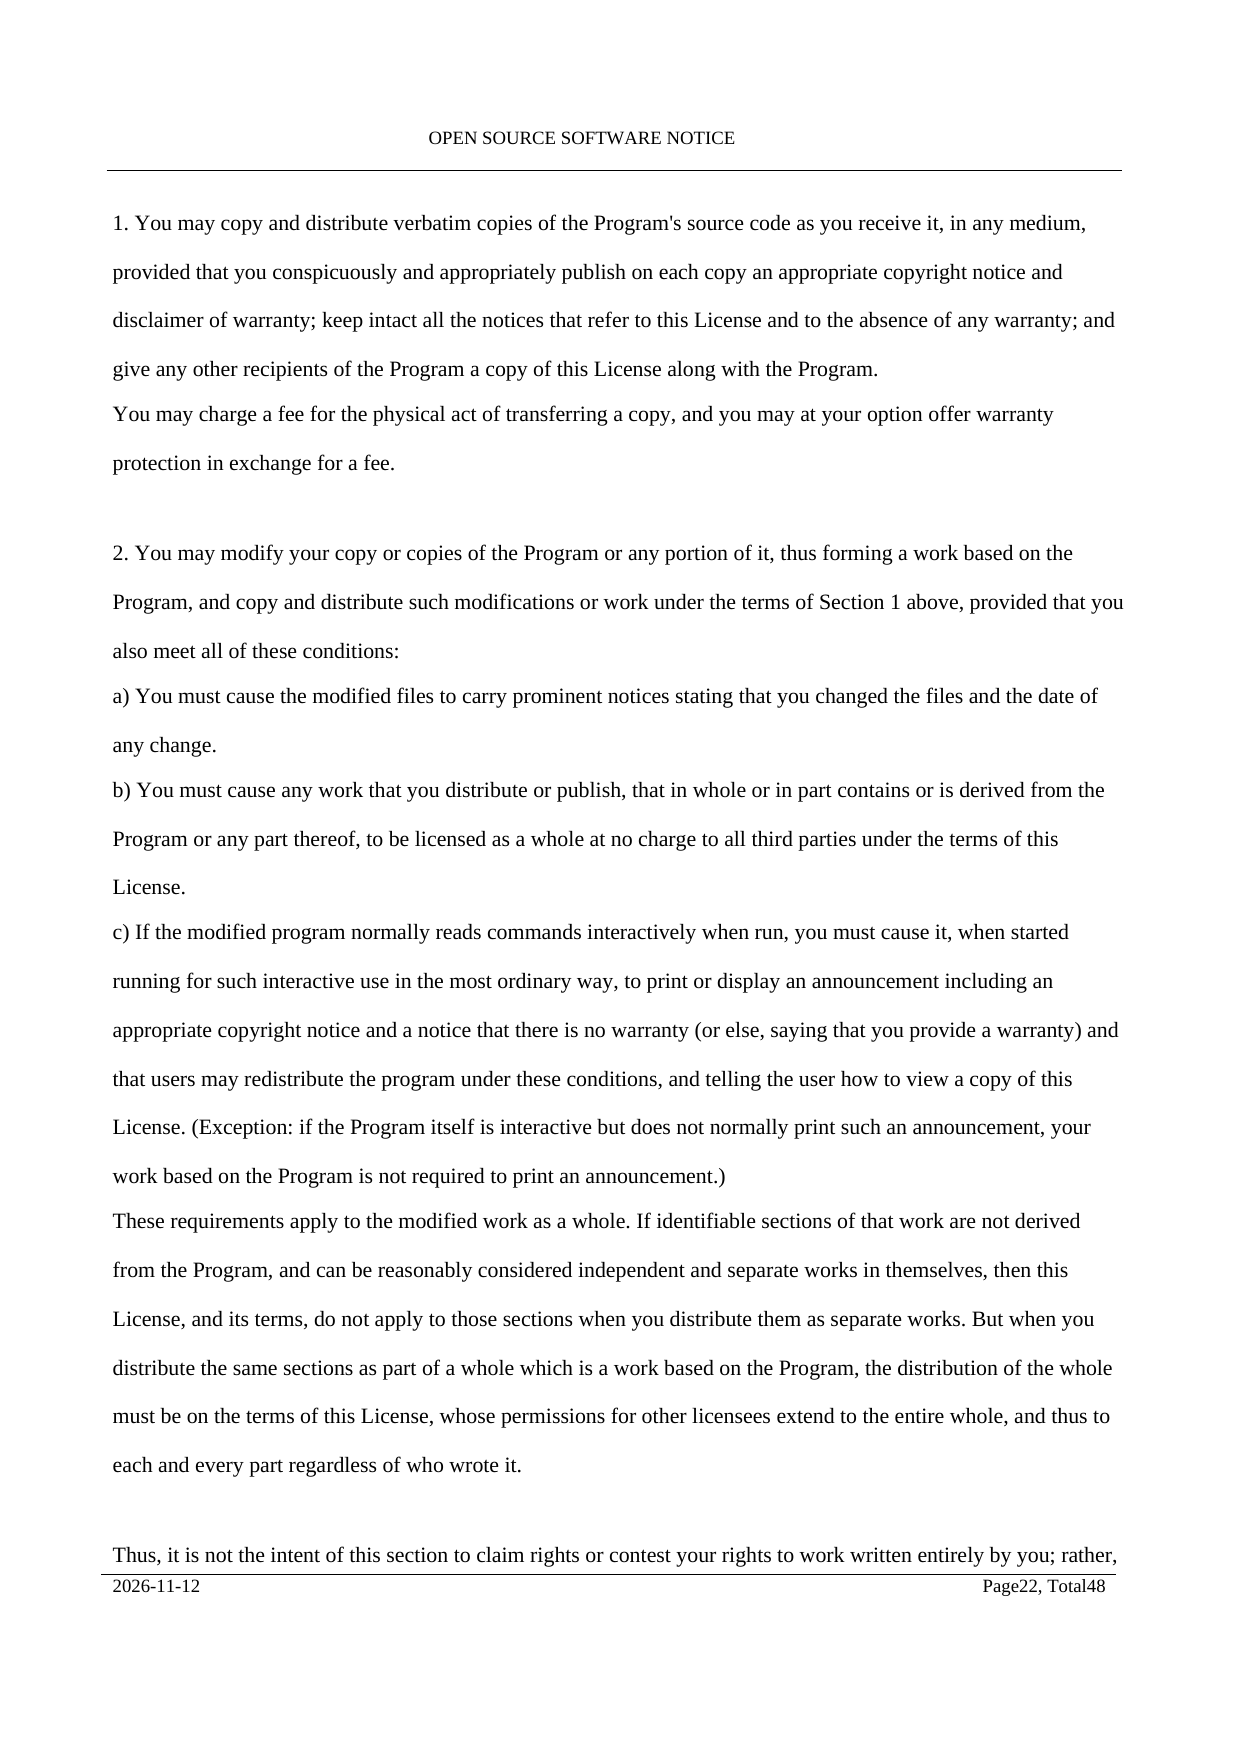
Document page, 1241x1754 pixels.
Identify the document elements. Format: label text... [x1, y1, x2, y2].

text 2. You may modify your copy or copies of the Program or any portion of it, thus forming a work based on the Program, and copy and distribute such modifications or work under the terms of Section 1 above, provided that you also meet all of these conditions: [112, 537, 1128, 667]
text a) You must cause the modified files to carry prominent notices stating that you changed the files and the date of any change. [112, 679, 1128, 761]
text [112, 1538, 1128, 1571]
text 1. You may copy and distribute verbatim copies of the Program's source code as you receive it, in any medium, provided that you conspicuously and appropriately publish on each copy an appropriate copyright notice and disclaimer of warranty; keep intact all the notices that refer to this License and to the absence of any warranty; and give any other recipients of the Program a copy of this License along with the Program. [112, 206, 1128, 385]
text These requirements apply to the modified work as a whole. If identifiable sections of that work are not derived from the Program, and can be reasonably considered independent and separate works in themselves, then this License, and its terms, do not apply to those sections when you distribute them as separate works. But when you distribute the same sections as part of a whole which is a work based on the Program, the distribution of the whole must be on the terms of this License, whose permissions for other licensees extend to the entire whole, and thus to each and every part regardless of who wrote it. [112, 1204, 1128, 1481]
text c) If the modified program normally reads commands interactively when run, you must cause it, when started running for such interactive use in the most ordinary way, to print or display an announcement including an appropriate copyright notice and a notice that there is no warranty (or else, saying that you provide a warranty) and that users may redistribute the program under these conditions, and telling the user how to view a copy of this License. (Exception: if the Program itself is interactive but does not normally print such an announcement, your work based on the Program is not required to print an announcement.) [112, 916, 1128, 1192]
text b) You must cause any work that you distribute or publish, that in whole or in part contains or is derived from the Program or any part thereof, to be licensed as a whole at no charge to all third parties under the terms of this License. [112, 773, 1128, 903]
text You may charge a fee for the physical act of transferring a copy, and you may at your option offer warranty protection in exchange for a fee. [112, 398, 1128, 479]
